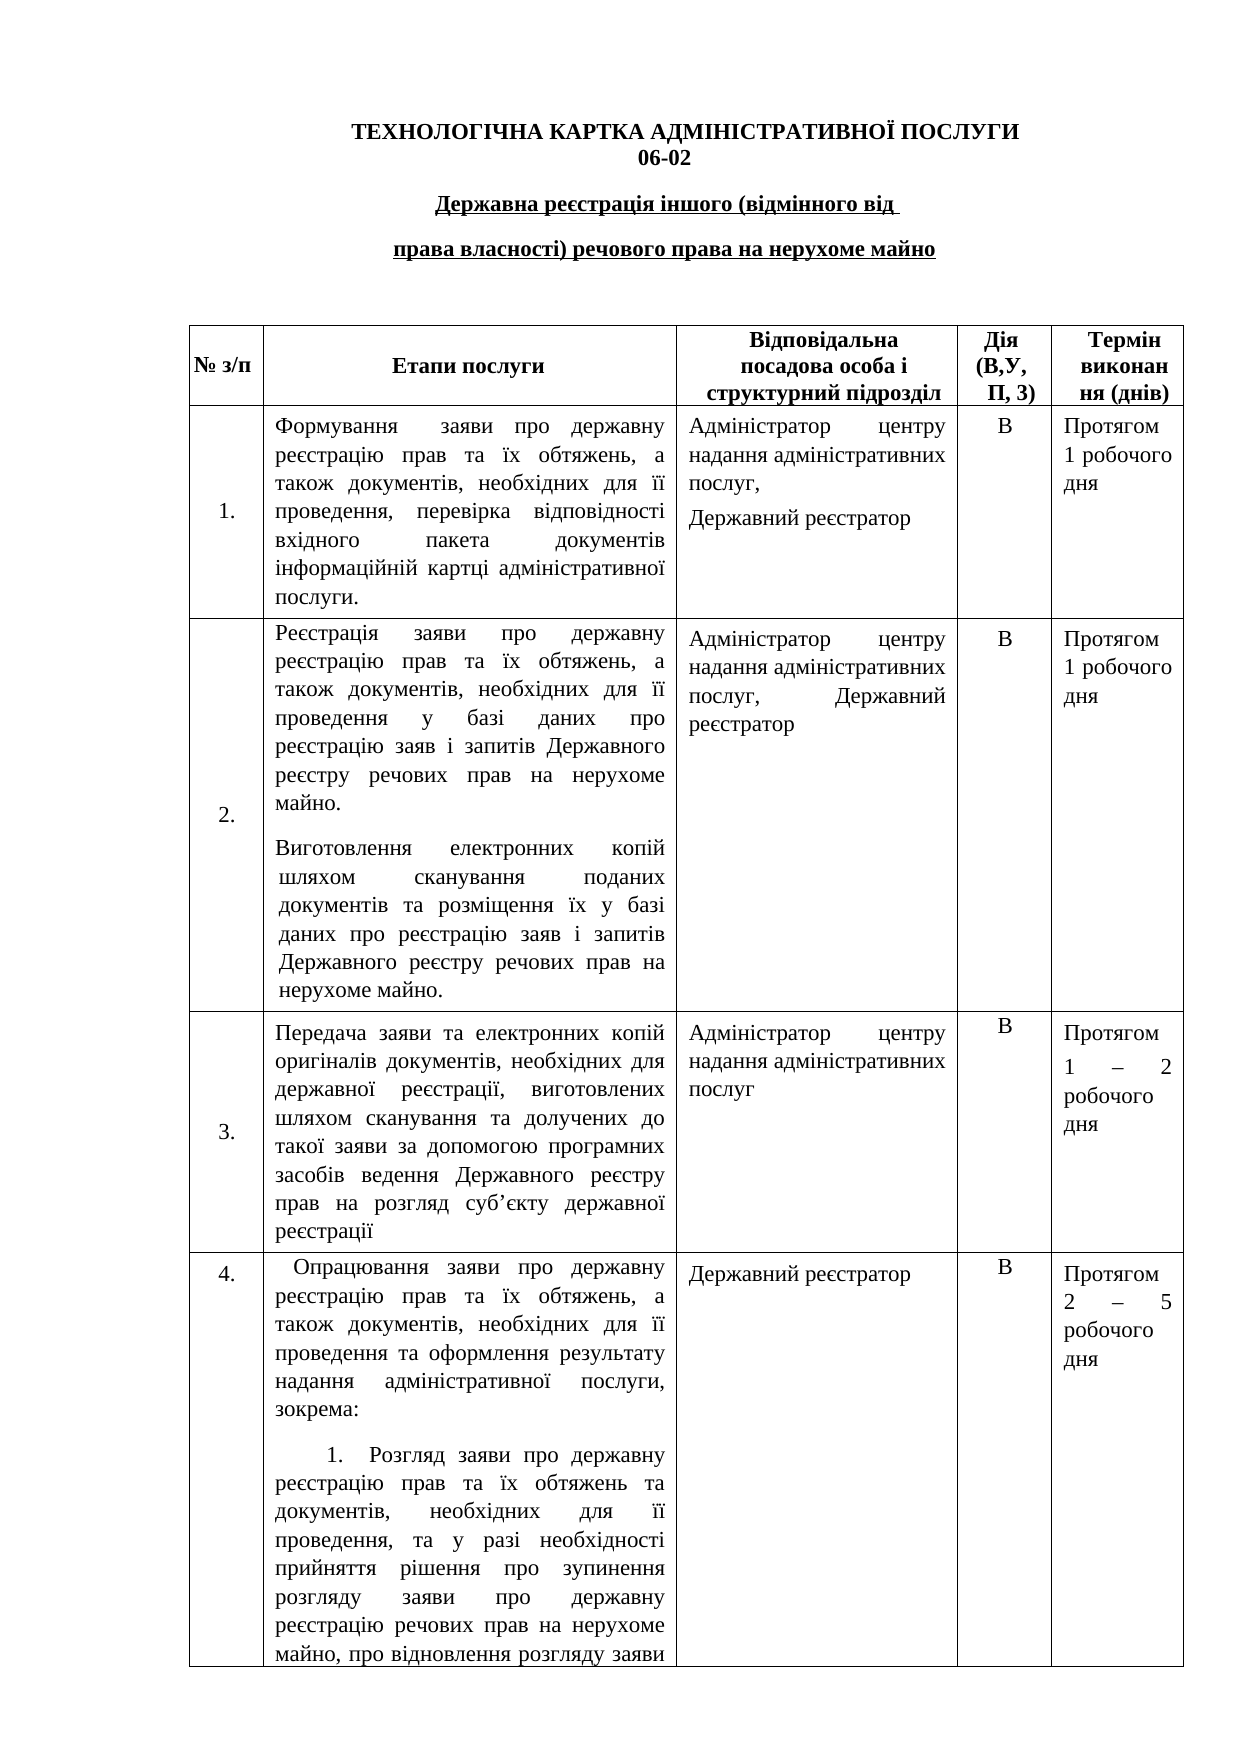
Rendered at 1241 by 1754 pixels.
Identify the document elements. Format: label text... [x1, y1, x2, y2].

table_cell Адміністратор центру надання адміністративних послуг, Державний реєстратор [677, 619, 957, 1011]
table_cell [264, 1253, 676, 1666]
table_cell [1052, 1253, 1183, 1666]
table_cell Протягом 1 робочого дня [1052, 619, 1183, 1011]
table_header Відповідальна посадова особа і структурний підрозділ [677, 326, 957, 405]
table_header Етапи послуги [264, 326, 676, 405]
table_header № з/п [190, 326, 263, 405]
table_cell В [958, 1012, 1051, 1252]
text 06-02 [177, 144, 1152, 171]
table_cell 2. [190, 619, 263, 1011]
table_header Дія (В,У, П, 3) [958, 326, 1051, 405]
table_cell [677, 1253, 957, 1666]
table_cell В [958, 619, 1051, 1011]
table_cell В [958, 1253, 1051, 1666]
table_cell Адміністратор центру надання адміністративних послуг [677, 1012, 957, 1252]
table_cell Передача заяви та електронних копій оригіналів документів, необхідних для державної реєстрації, виготовлених шляхом сканування та долучених до такої заяви за допомогою програмних засобів ведення Державного реєстру прав на розгляд суб’єкту державної реєстрації [264, 1012, 676, 1252]
table_cell Формування заяви про державну реєстрацію прав та їх обтяжень, а також документів, необхідних для її проведення, перевірка відповідності вхідного пакета документів інформаційній картці адміністративної послуги. [264, 406, 676, 618]
table_cell В [958, 406, 1051, 618]
text Державна реєстрація іншого (відмінного від [177, 189, 1152, 216]
text права власності) речового права на нерухоме майно [177, 235, 1152, 261]
table_cell Адміністратор центру надання адміністративних послуг, Державний реєстратор [677, 406, 957, 618]
table_cell 4. [190, 1253, 263, 1666]
table_cell 3. [190, 1012, 263, 1252]
text ТЕХНОЛОГІЧНА КАРТКА АДМІНІСТРАТИВНОЇ ПОСЛУГИ [215, 118, 1152, 144]
table_cell Реєстрація заяви про державну реєстрацію прав та їх обтяжень, а також документів, необхідних для її проведення у базі даних про реєстрацію заяв і запитів Державного реєстру речових прав на нерухоме майно. Виготовлення електронних копій шляхом сканування поданих документів та розміщення їх у базі даних про реєстрацію заяв і запитів Державного реєстру речових прав на нерухоме майно. [264, 619, 676, 1011]
table_cell 1. [190, 406, 263, 618]
table_header Термін виконання (днів) [1052, 326, 1183, 405]
table_cell Протягом 1 – 2 робочого дня [1052, 1012, 1183, 1252]
table_cell Протягом 1 робочого дня [1052, 406, 1183, 618]
